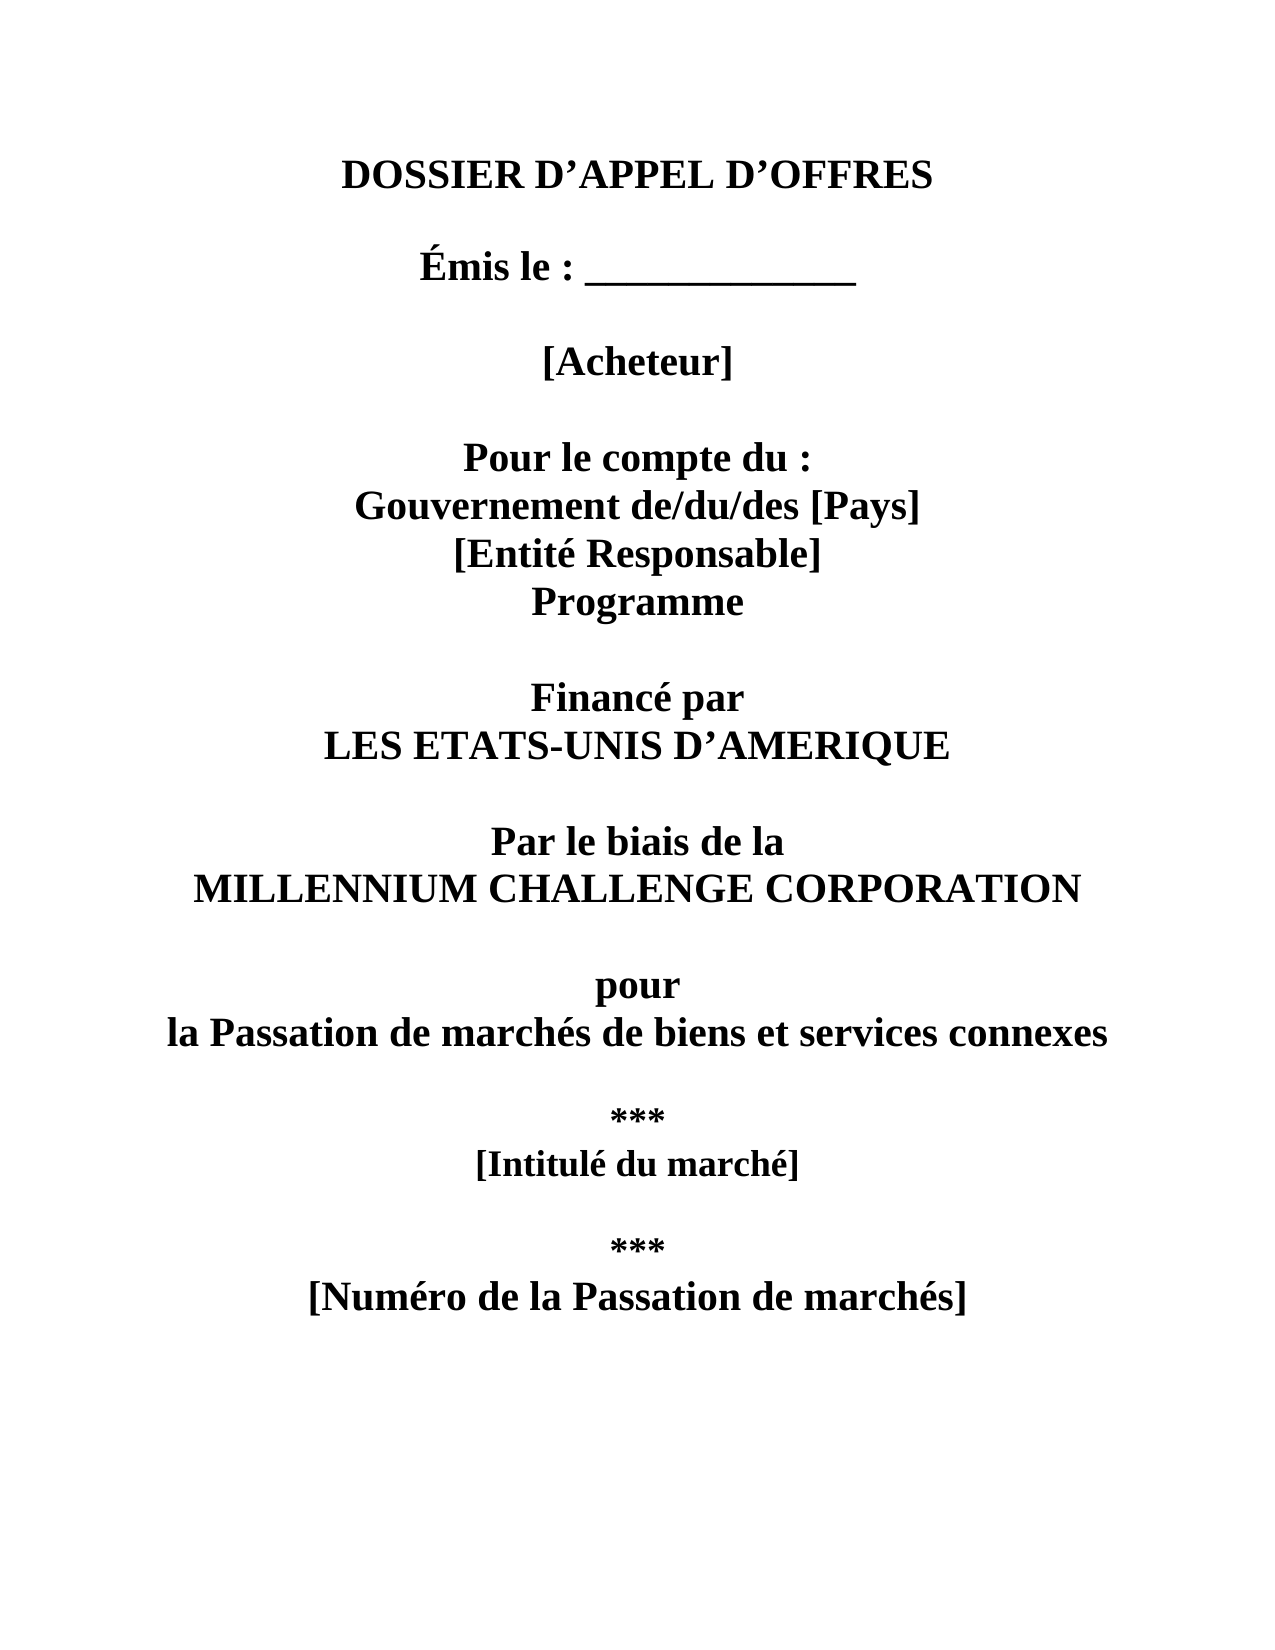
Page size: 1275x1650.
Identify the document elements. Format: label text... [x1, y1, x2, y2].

text Par le biais de la [150, 816, 1125, 864]
text Financé par [150, 672, 1125, 720]
text [Acheteur] [150, 337, 1125, 385]
text [Entité Responsable] [150, 528, 1125, 576]
text Programme [150, 576, 1125, 624]
text [Numéro de la Passation de marchés] [150, 1271, 1125, 1319]
text Émis le : _____________ [150, 241, 1125, 289]
text pour [150, 960, 1125, 1008]
text *** [150, 1099, 1125, 1142]
text *** [150, 1228, 1125, 1271]
text Gouvernement de/du/des [Pays] [150, 481, 1125, 528]
text LES ETATS-UNIS D’AMERIQUE [150, 720, 1125, 768]
text Pour le compte du : [150, 433, 1125, 481]
text la Passation de marchés de biens et services connexes [150, 1008, 1125, 1056]
text MILLENNIUM CHALLENGE CORPORATION [150, 864, 1125, 912]
text DOSSIER D’APPEL D’OFFRES [150, 150, 1125, 198]
text [Intitulé du marché] [150, 1142, 1125, 1185]
